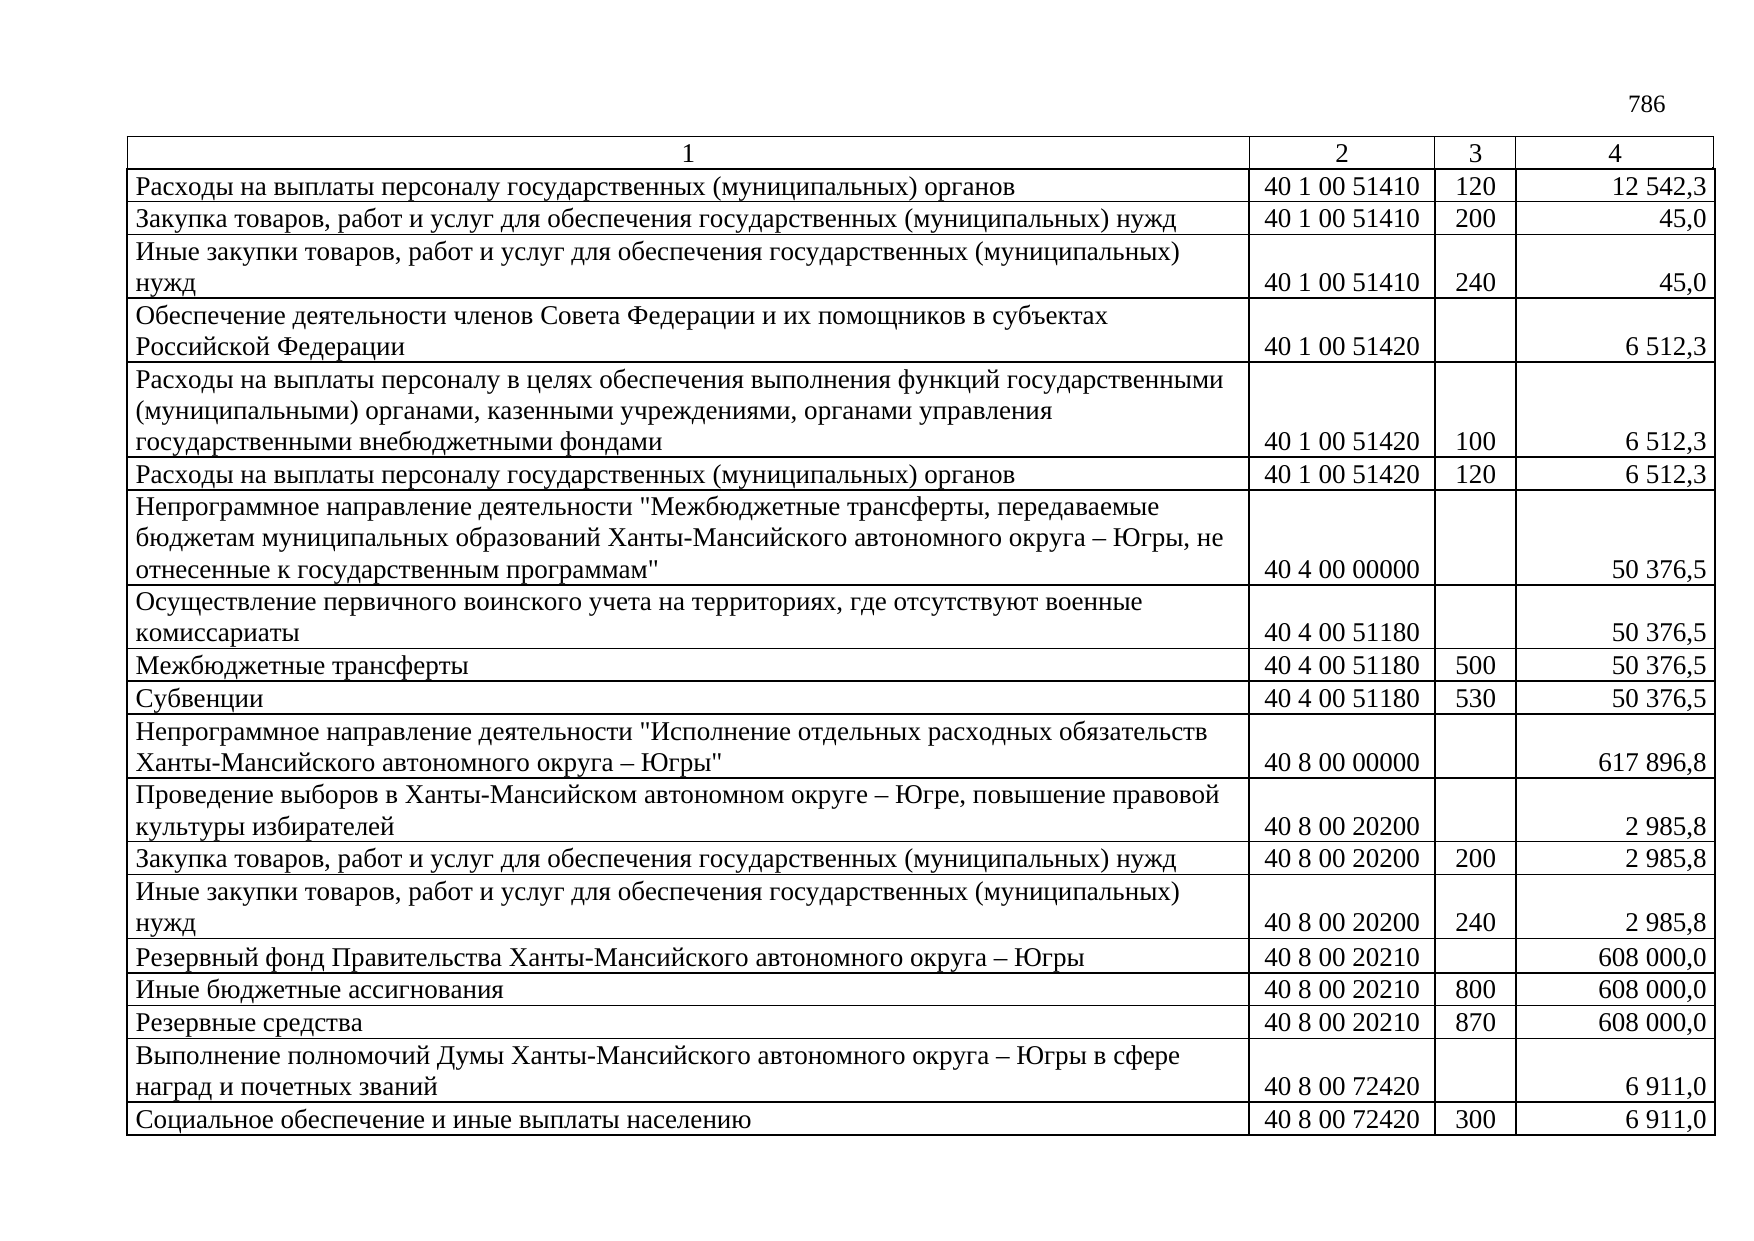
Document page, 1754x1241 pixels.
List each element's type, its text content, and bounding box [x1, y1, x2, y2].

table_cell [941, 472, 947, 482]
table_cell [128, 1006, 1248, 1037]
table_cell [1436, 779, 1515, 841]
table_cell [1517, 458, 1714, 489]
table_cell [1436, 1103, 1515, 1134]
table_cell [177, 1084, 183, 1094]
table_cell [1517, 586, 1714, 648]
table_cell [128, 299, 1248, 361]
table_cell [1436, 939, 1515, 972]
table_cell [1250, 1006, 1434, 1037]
table_header 4 [1516, 137, 1713, 168]
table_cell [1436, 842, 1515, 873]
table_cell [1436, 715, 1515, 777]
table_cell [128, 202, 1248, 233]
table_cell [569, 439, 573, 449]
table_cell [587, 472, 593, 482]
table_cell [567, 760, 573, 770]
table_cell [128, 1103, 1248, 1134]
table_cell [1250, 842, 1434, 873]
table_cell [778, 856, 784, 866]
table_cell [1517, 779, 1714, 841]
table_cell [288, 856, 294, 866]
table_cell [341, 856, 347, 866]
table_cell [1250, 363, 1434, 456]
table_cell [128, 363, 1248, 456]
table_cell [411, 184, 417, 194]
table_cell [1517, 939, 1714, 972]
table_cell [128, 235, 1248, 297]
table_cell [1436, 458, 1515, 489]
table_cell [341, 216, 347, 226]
table_header 3 [1435, 137, 1515, 168]
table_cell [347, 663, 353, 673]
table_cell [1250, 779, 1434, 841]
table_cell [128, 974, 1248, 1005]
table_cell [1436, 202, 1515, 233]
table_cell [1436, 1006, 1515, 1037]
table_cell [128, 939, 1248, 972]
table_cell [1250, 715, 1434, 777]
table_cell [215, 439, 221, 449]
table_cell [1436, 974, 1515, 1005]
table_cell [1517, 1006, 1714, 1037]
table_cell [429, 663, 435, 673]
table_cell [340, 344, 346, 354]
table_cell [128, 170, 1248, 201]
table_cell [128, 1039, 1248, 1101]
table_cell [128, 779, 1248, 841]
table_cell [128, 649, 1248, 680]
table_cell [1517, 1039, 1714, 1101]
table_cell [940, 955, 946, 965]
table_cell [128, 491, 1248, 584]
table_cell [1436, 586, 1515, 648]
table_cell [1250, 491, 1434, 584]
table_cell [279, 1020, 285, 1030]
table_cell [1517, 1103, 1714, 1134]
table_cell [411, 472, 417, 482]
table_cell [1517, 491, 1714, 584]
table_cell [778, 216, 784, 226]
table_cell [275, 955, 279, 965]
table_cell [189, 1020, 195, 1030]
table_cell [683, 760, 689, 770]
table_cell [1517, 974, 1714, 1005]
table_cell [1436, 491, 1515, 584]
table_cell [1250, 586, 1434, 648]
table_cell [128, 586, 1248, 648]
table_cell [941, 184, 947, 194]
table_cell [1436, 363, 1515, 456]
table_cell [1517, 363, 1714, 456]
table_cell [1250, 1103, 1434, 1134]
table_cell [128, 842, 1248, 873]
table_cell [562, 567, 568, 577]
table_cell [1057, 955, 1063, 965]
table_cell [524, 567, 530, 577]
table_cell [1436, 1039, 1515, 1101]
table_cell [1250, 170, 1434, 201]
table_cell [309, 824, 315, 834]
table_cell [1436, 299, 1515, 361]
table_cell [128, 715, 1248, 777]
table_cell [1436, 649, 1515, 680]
table_header 2 [1250, 137, 1434, 168]
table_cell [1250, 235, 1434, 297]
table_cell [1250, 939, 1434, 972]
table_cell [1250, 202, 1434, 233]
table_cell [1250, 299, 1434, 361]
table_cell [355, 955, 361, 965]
table_header 1 [128, 137, 1249, 168]
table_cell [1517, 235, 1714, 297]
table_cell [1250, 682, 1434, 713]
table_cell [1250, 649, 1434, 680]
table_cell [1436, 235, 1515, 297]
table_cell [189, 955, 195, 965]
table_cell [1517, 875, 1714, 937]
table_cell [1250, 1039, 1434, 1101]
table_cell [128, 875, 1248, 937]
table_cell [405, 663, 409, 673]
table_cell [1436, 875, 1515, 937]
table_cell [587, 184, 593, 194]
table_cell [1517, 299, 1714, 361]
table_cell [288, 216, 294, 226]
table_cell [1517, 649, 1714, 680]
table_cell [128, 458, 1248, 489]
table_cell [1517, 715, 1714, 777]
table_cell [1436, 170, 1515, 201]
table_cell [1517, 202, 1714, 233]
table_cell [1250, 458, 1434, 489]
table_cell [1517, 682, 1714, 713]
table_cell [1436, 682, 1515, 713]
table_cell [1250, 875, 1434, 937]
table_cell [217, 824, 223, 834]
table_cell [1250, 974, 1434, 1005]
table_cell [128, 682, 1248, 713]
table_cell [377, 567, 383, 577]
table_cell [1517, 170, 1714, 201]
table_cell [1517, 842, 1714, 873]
